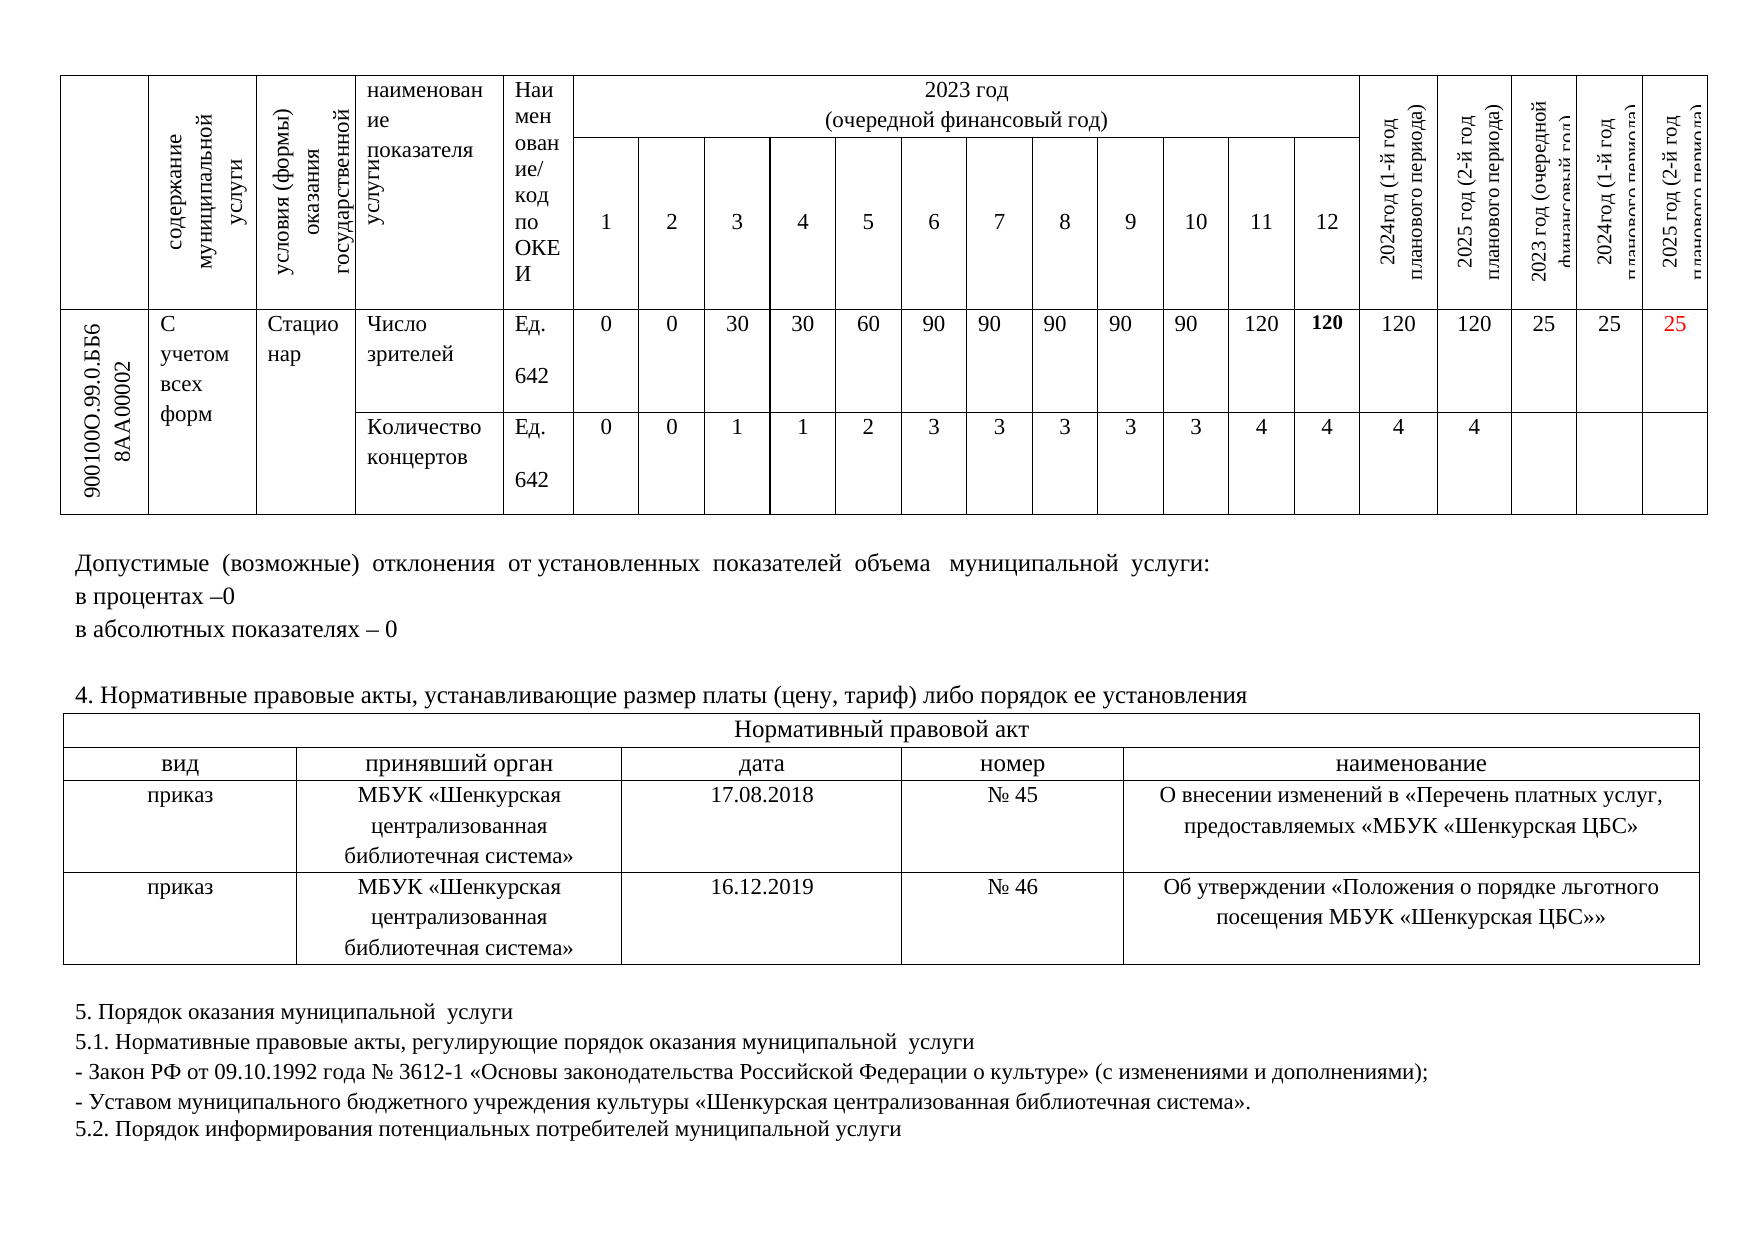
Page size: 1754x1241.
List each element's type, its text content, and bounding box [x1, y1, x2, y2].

table_cell 0 [639, 310, 704, 412]
table_cell 90 [967, 310, 1032, 412]
table_cell 16.12.2019 [622, 873, 901, 964]
table_cell 2 [836, 413, 901, 514]
table_cell 4 [1295, 413, 1359, 514]
table_cell 120 [1295, 310, 1359, 412]
table_cell 900100О.99.0.ББ68АА00002 [61, 310, 148, 514]
table_cell 90 [1164, 310, 1228, 412]
table_cell 1 [771, 413, 835, 514]
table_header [61, 76, 148, 308]
table_cell 90 [1098, 310, 1163, 412]
text 5. Порядок оказания муниципальной услуги [75, 998, 1679, 1024]
table_cell 8 [1033, 138, 1097, 308]
table_cell принявший орган [297, 748, 621, 780]
table_cell 2023 год (очередной финансовый год) [1512, 76, 1576, 308]
table_cell 12 [1295, 138, 1359, 308]
table_cell 3 [902, 413, 966, 514]
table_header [257, 76, 355, 308]
table_cell Ед. 642 [504, 413, 573, 514]
table_cell Количество концертов [356, 413, 503, 514]
text Допустимые (возможные) отклонения от установленных показателей объема муниципальной услуги: [75, 548, 1679, 577]
table_cell [1577, 413, 1642, 514]
table_cell 2025 год (2-й год планового периода) [1643, 76, 1707, 308]
table_cell дата [622, 748, 901, 780]
table_cell 25 [1643, 310, 1707, 412]
table_cell 5 [836, 138, 901, 308]
table_cell 11 [1229, 138, 1294, 308]
table_cell [1643, 413, 1707, 514]
table_cell вид [64, 748, 296, 780]
table_cell 3 [1033, 413, 1097, 514]
table_cell приказ [64, 873, 296, 964]
table_cell 30 [705, 310, 769, 412]
table_cell МБУК «Шенкурская централизованная библиотечная система» [297, 781, 621, 872]
table_cell Об утверждении «Положения о порядке льготного посещения МБУК «Шенкурская ЦБС»» [1124, 873, 1699, 964]
table_cell 3 [967, 413, 1032, 514]
table_cell 2023 год (очередной финансовый год) [574, 76, 1359, 137]
table_cell 4 [1360, 413, 1437, 514]
table_cell 0 [574, 310, 638, 412]
table_cell приказ [64, 781, 296, 872]
table_cell 120 [1360, 310, 1437, 412]
table_cell 3 [1164, 413, 1228, 514]
table_cell 6 [902, 138, 966, 308]
text - Уставом муниципального бюджетного учреждения культуры «Шенкурская централизованная библиотечная система». [75, 1088, 1679, 1115]
table_cell 60 [836, 310, 901, 412]
table_cell О внесении изменений в «Перечень платных услуг, предоставляемых «МБУК «Шенкурская ЦБС» [1124, 781, 1699, 872]
table_cell 2025 год (2-й год планового периода) [1438, 76, 1511, 308]
table_cell 9 [1098, 138, 1163, 308]
table_cell 3 [1098, 413, 1163, 514]
table_cell 2024год (1-й год планового периода) [1577, 76, 1642, 308]
table_cell 4 [771, 138, 835, 308]
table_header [149, 76, 256, 308]
table_cell 2024год (1-й год планового периода) [1360, 76, 1437, 308]
table_cell номер [902, 748, 1123, 780]
text 5.2. Порядок информирования потенциальных потребителей муниципальной услуги [75, 1115, 1679, 1141]
table_cell С учетом всех форм [149, 310, 256, 514]
table_cell 1 [574, 138, 638, 308]
table_cell № 45 [902, 781, 1123, 872]
table_cell 90 [902, 310, 966, 412]
table_cell 30 [771, 310, 835, 412]
text - Закон РФ от 09.10.1992 года № 3612-1 «Основы законодательства Российской Федерации о культуре» (с изменениями и дополнениями); [75, 1058, 1679, 1084]
table_cell Число зрителей [356, 310, 503, 412]
text в абсолютных показателях – 0 [75, 614, 1679, 643]
table_cell № 46 [902, 873, 1123, 964]
table_cell наименование показателя [356, 76, 503, 308]
table_cell наименование [1124, 748, 1699, 780]
table_cell 0 [574, 413, 638, 514]
table_cell 120 [1229, 310, 1294, 412]
table_cell МБУК «Шенкурская централизованная библиотечная система» [297, 873, 621, 964]
table_cell 10 [1164, 138, 1228, 308]
table_cell [1512, 413, 1576, 514]
table_cell 4 [1229, 413, 1294, 514]
table_cell 0 [639, 413, 704, 514]
table_cell 25 [1512, 310, 1576, 412]
table_cell 1 [705, 413, 769, 514]
table_cell 2 [639, 138, 704, 308]
table_cell 25 [1577, 310, 1642, 412]
table_cell Стационар [257, 310, 355, 514]
table_cell 17.08.2018 [622, 781, 901, 872]
text 4. Нормативные правовые акты, устанавливающие размер платы (цену, тариф) либо порядок ее установления [75, 680, 1679, 709]
table_cell 120 [1438, 310, 1511, 412]
text 5.1. Нормативные правовые акты, регулирующие порядок оказания муниципальной услуги [75, 1028, 1679, 1054]
table_header Нормативный правовой акт [64, 714, 1699, 747]
text в процентах –0 [75, 581, 1679, 610]
table_cell Ед. 642 [504, 310, 573, 412]
table_cell 90 [1033, 310, 1097, 412]
table_cell 7 [967, 138, 1032, 308]
table_cell 4 [1438, 413, 1511, 514]
table_cell Наименование/код по ОКЕИ [504, 76, 573, 308]
table_cell 3 [705, 138, 769, 308]
